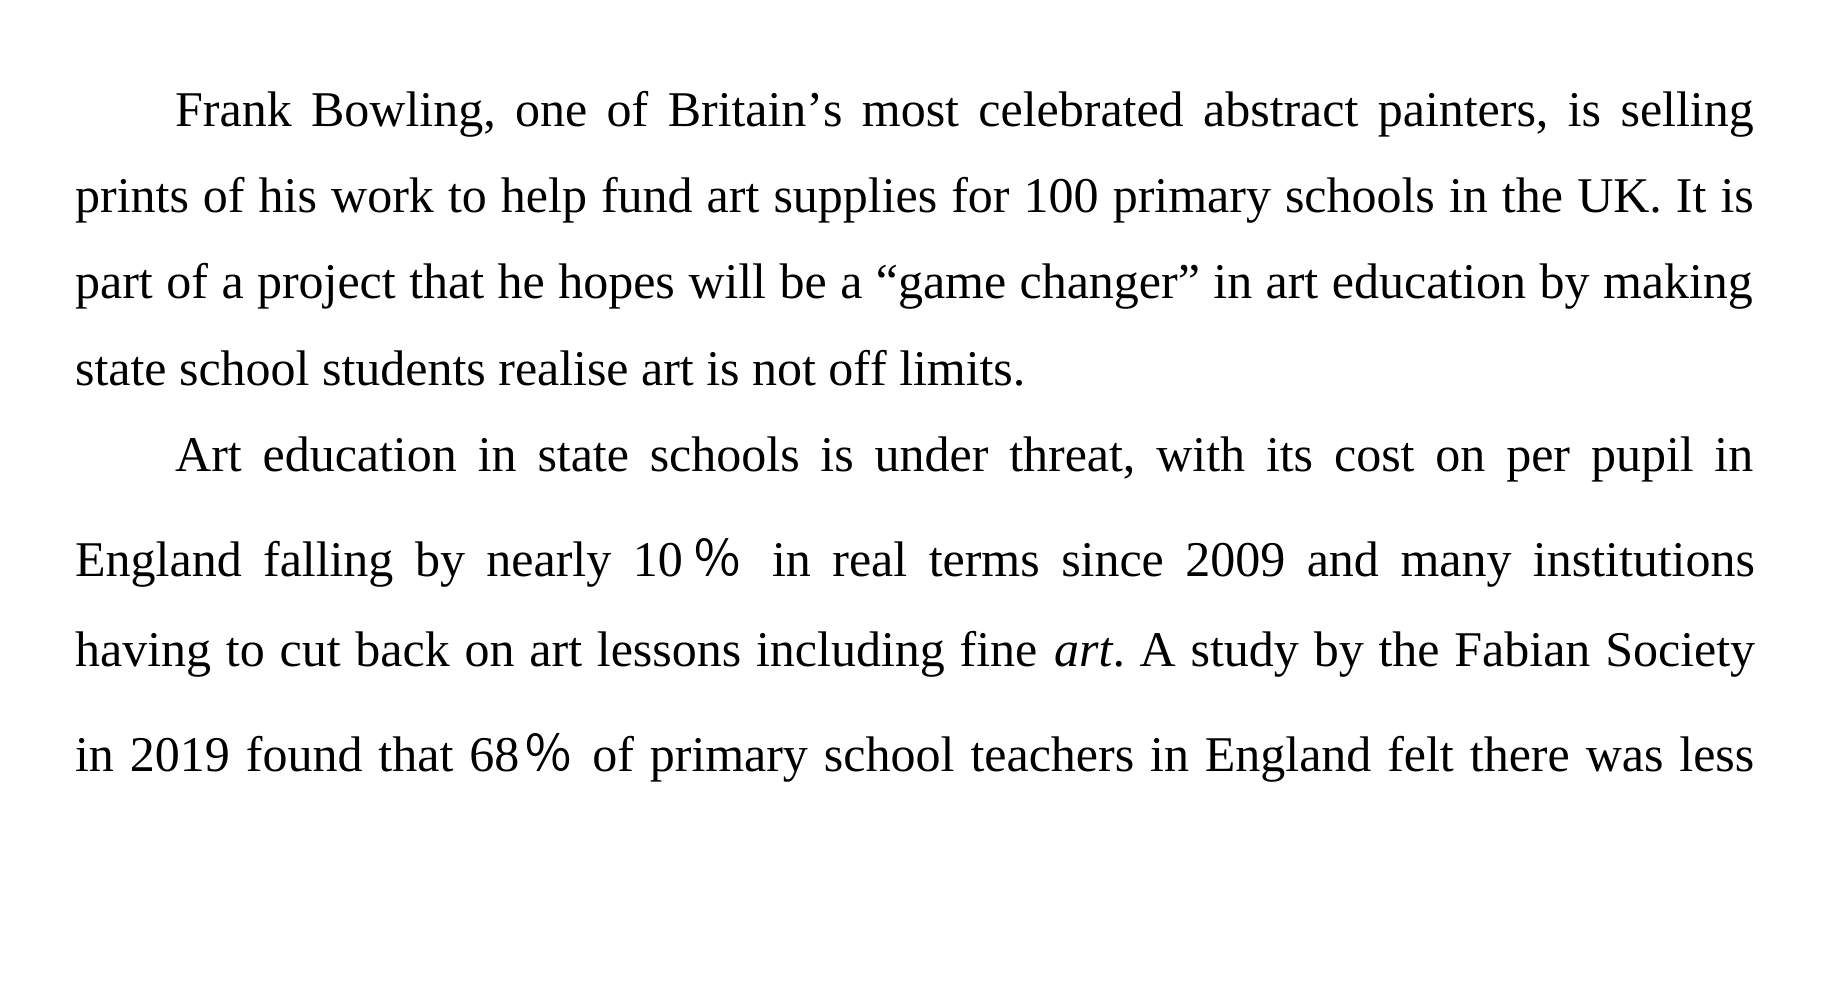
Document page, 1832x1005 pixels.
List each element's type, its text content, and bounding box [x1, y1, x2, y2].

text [75, 424, 1756, 785]
text Frank Bowling, one of Britain’s most celebrated abstract painters, is selling prints of his work to help fund art supplies for 100 primary schools in the UK. It is part of a project that he hopes will be a “game changer” in art education by making state school students realise art is not off limits. [75, 79, 1756, 396]
